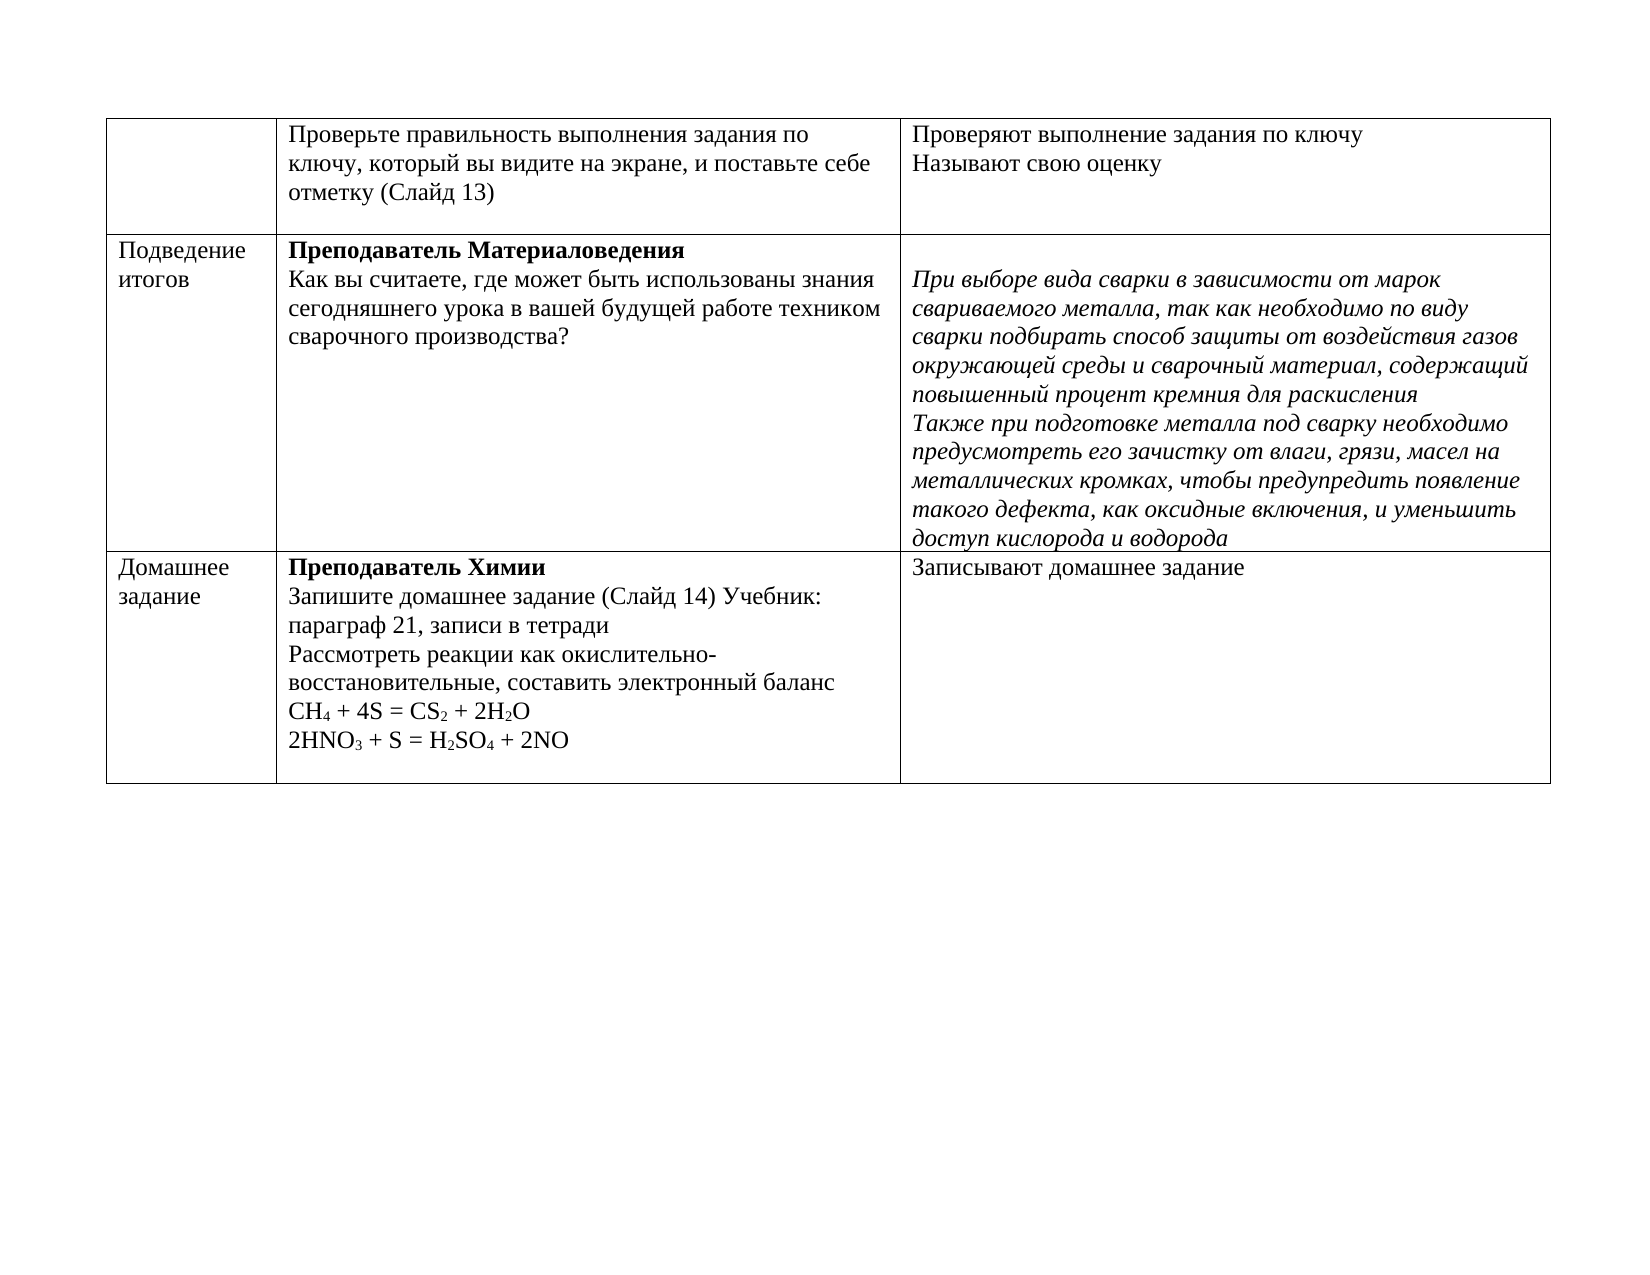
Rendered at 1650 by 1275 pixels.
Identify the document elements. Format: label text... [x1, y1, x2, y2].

table_cell Домашнее задание [107, 552, 276, 782]
table_cell Подведение итогов [107, 235, 276, 551]
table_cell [107, 119, 276, 234]
table_cell Преподаватель Химии Запишите домашнее задание (Слайд 14) Учебник: параграф 21, записи в тетради Рассмотреть реакции как окислительно-восстановительные, составить электронный баланс CH4 + 4S = CS2 + 2H2O 2HNO3 + S = H2SO4 + 2NO [277, 552, 900, 782]
table_cell Преподаватель Материаловедения Как вы считаете, где может быть использованы знания сегодняшнего урока в вашей будущей работе техником сварочного производства? [277, 235, 900, 551]
table_cell При выборе вида сварки в зависимости от марок свариваемого металла, так как необходимо по виду сварки подбирать способ защиты от воздействия газов окружающей среды и сварочный материал, содержащий повышенный процент кремния для раскисления Также при подготовке металла под сварку необходимо предусмотреть его зачистку от влаги, грязи, масел на металлических кромках, чтобы предупредить появление такого дефекта, как оксидные включения, и уменьшить доступ кислорода и водорода [901, 235, 1550, 551]
table_cell Записывают домашнее задание [901, 552, 1550, 782]
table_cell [277, 119, 900, 234]
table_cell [901, 119, 1550, 234]
